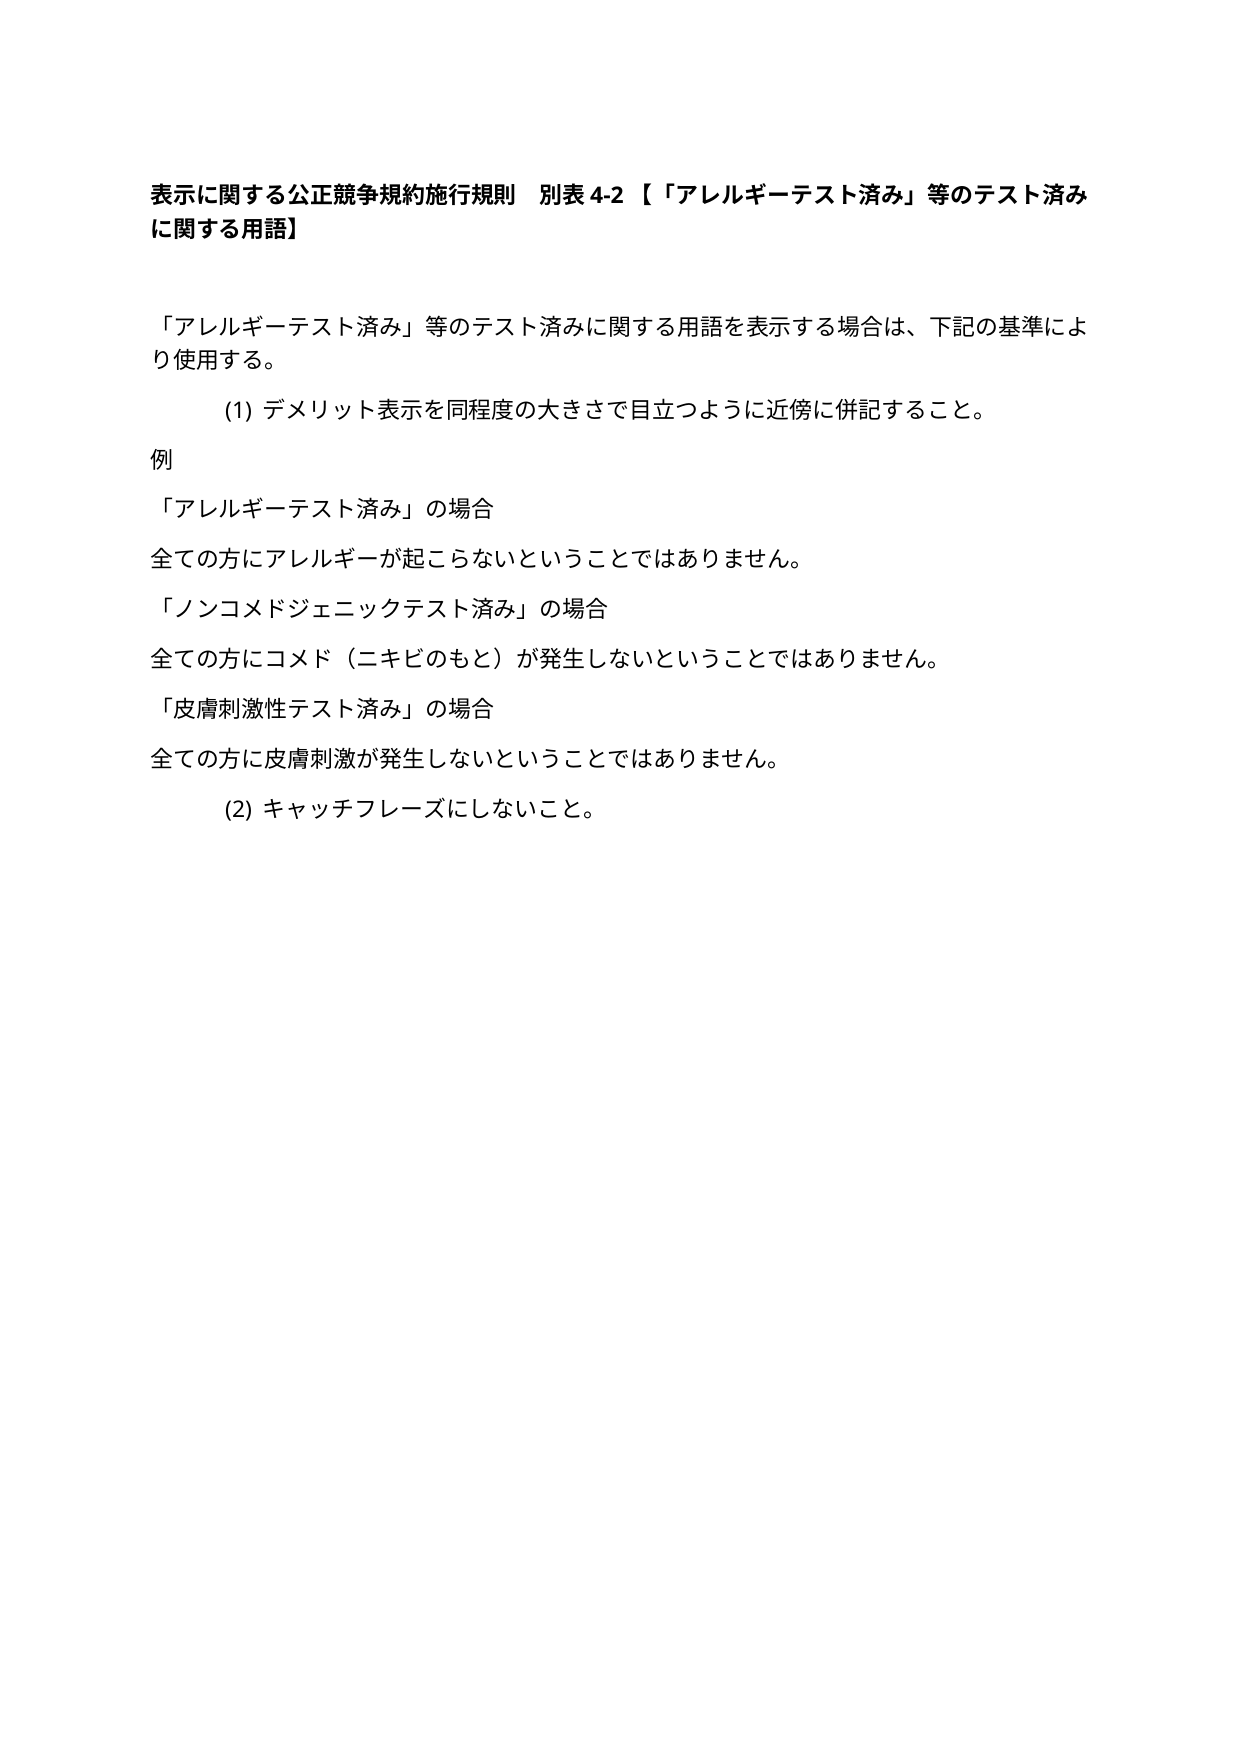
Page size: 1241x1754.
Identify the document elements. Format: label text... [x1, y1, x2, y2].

list キャッチフレーズにしないこと。 [225, 791, 1090, 824]
text 「アレルギーテスト済み」の場合 [150, 491, 1090, 524]
text 表示に関する公正競争規約施行規則 別表4-2 【「アレルギーテスト済み」等のテスト済みに関する用語】 [150, 177, 1090, 244]
text 「ノンコメドジェニックテスト済み」の場合 [150, 591, 1090, 624]
text 全ての方に皮膚刺激が発生しないということではありません。 [150, 741, 1090, 774]
list デメリット表示を同程度の大きさで目立つように近傍に併記すること。 [225, 391, 1090, 425]
text 全ての方にアレルギーが起こらないということではありません。 [150, 541, 1090, 574]
text 「アレルギーテスト済み」等のテスト済みに関する用語を表示する場合は、下記の基準により使用する。 [150, 308, 1090, 375]
text 例 [150, 441, 1090, 475]
text 全ての方にコメド（ニキビのもと）が発生しないということではありません。 [150, 641, 1090, 674]
text 「皮膚刺激性テスト済み」の場合 [150, 691, 1090, 724]
